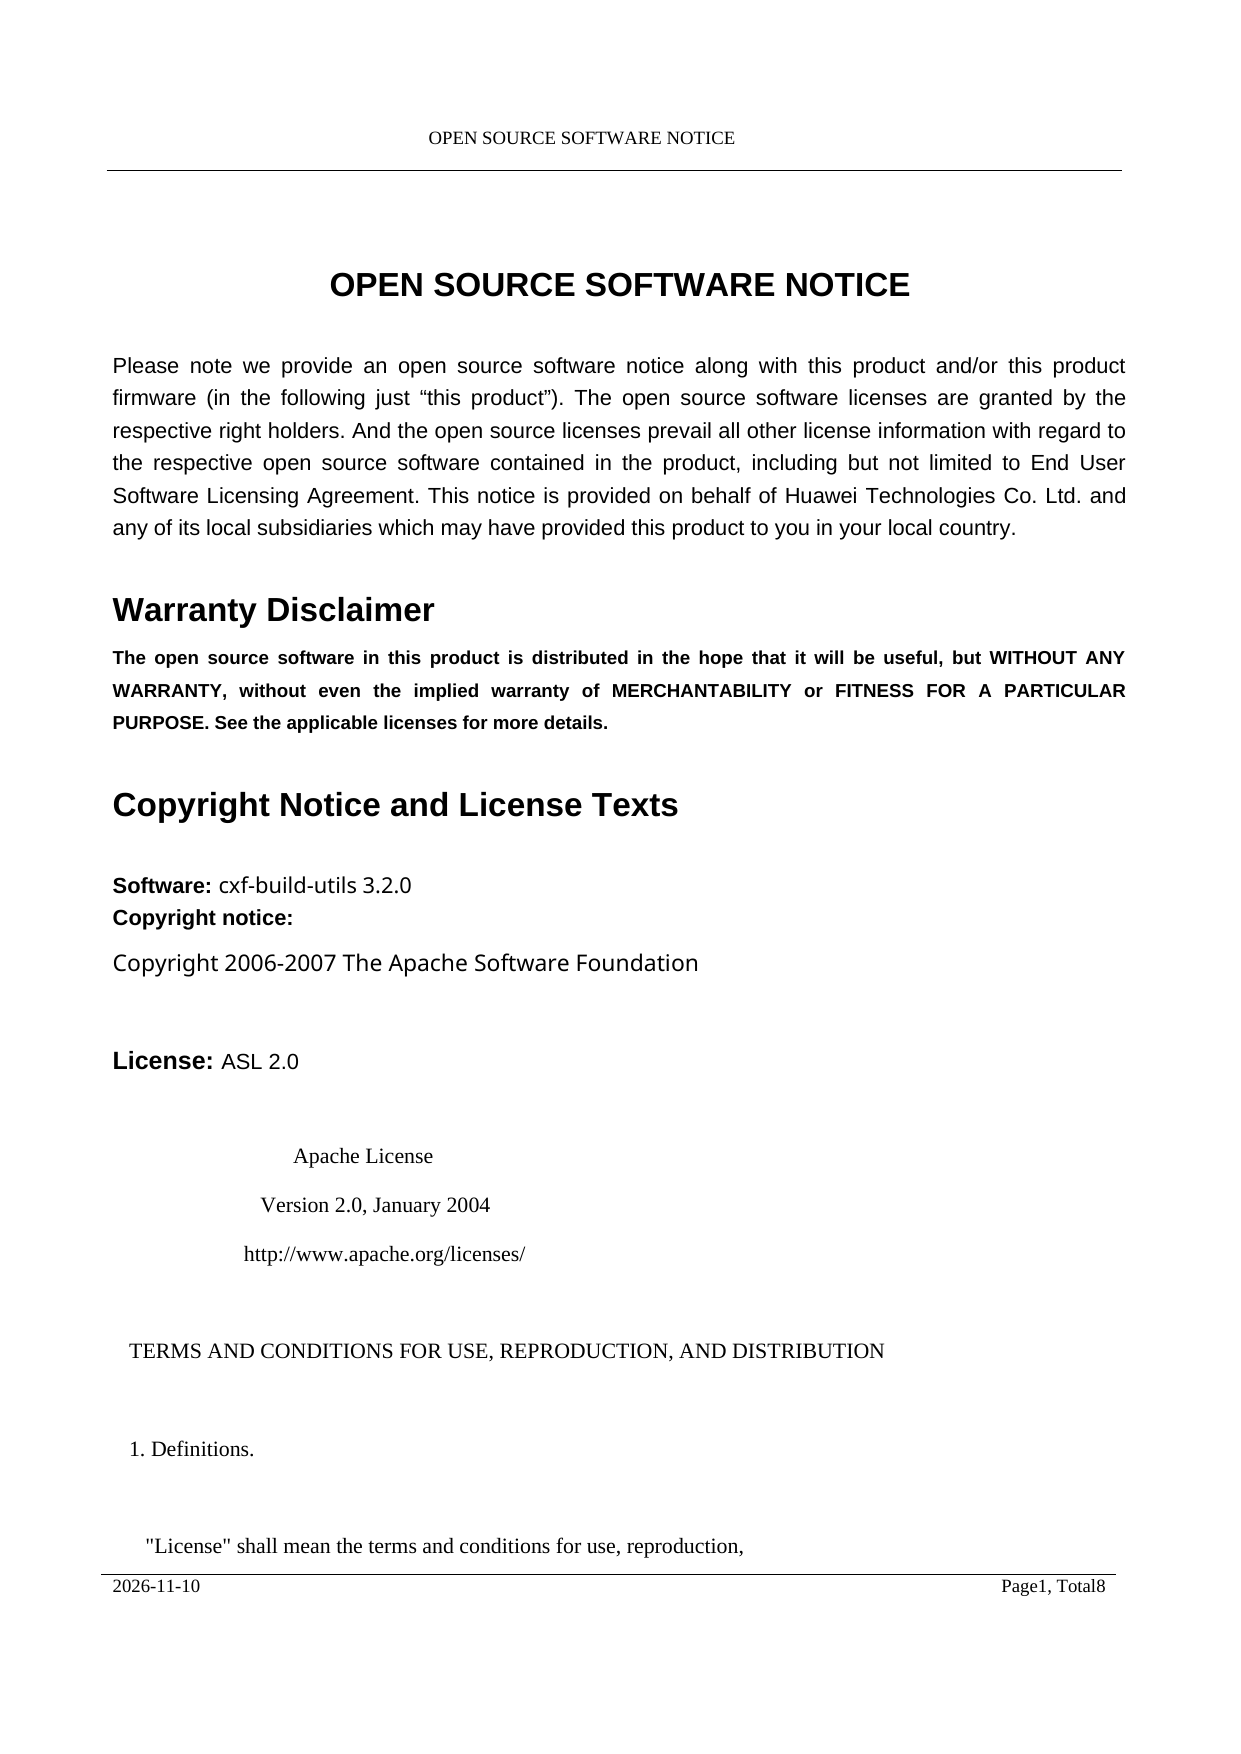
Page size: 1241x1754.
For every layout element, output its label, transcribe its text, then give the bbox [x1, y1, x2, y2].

text OPEN SOURCE SOFTWARE NOTICE [112, 251, 1128, 316]
text Copyright Notice and License Texts [112, 771, 1128, 836]
text Please note we provide an open source software notice along with this product and/or this product firmware (in the following just “this product”). The open source software licenses are granted by the respective right holders. And the open source licenses prevail all other license information with regard to the respective open source software contained in the product, including but not limited to End User Software Licensing Agreement. This notice is provided on behalf of Huawei Technologies Co. Ltd. and any of its local subsidiaries which may have provided this product to you in your local country. [112, 349, 1128, 544]
text Warranty Disclaimer [112, 576, 1128, 641]
text Copyright notice: [112, 901, 1128, 934]
text The open source software in this product is distributed in the hope that it will be useful, but WITHOUT ANY WARRANTY, without even the implied warranty of MERCHANTABILITY or FITNESS FOR A PARTICULAR PURPOSE. See the applicable licenses for more details. [112, 641, 1128, 739]
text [112, 1091, 1128, 1562]
text License: ASL 2.0 [112, 1044, 1128, 1077]
text Copyright 2006-2007 The Apache Software Foundation [112, 947, 1128, 1028]
text Software: cxf-build-utils 3.2.0 [112, 869, 1128, 901]
